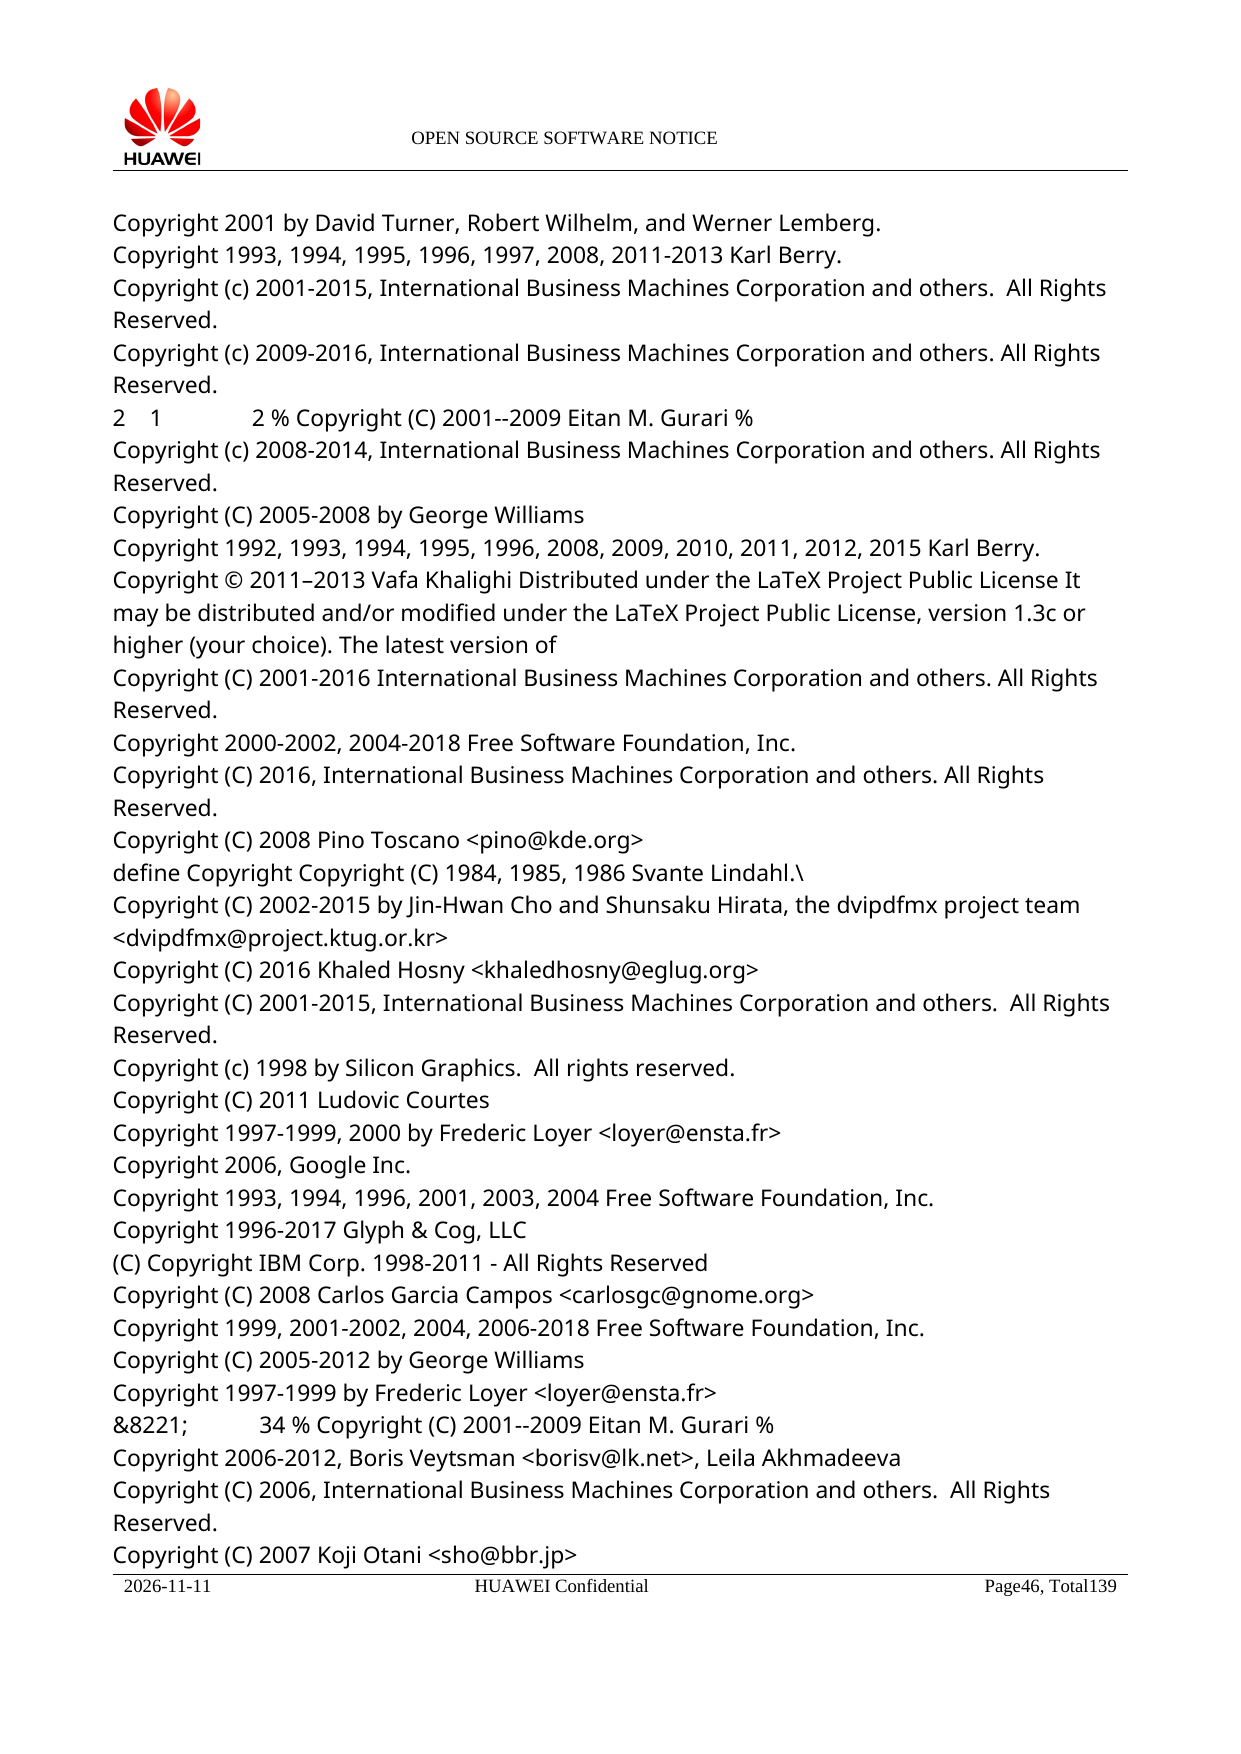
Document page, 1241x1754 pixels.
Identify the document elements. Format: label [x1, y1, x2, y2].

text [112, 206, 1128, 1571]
picture [124, 88, 201, 165]
